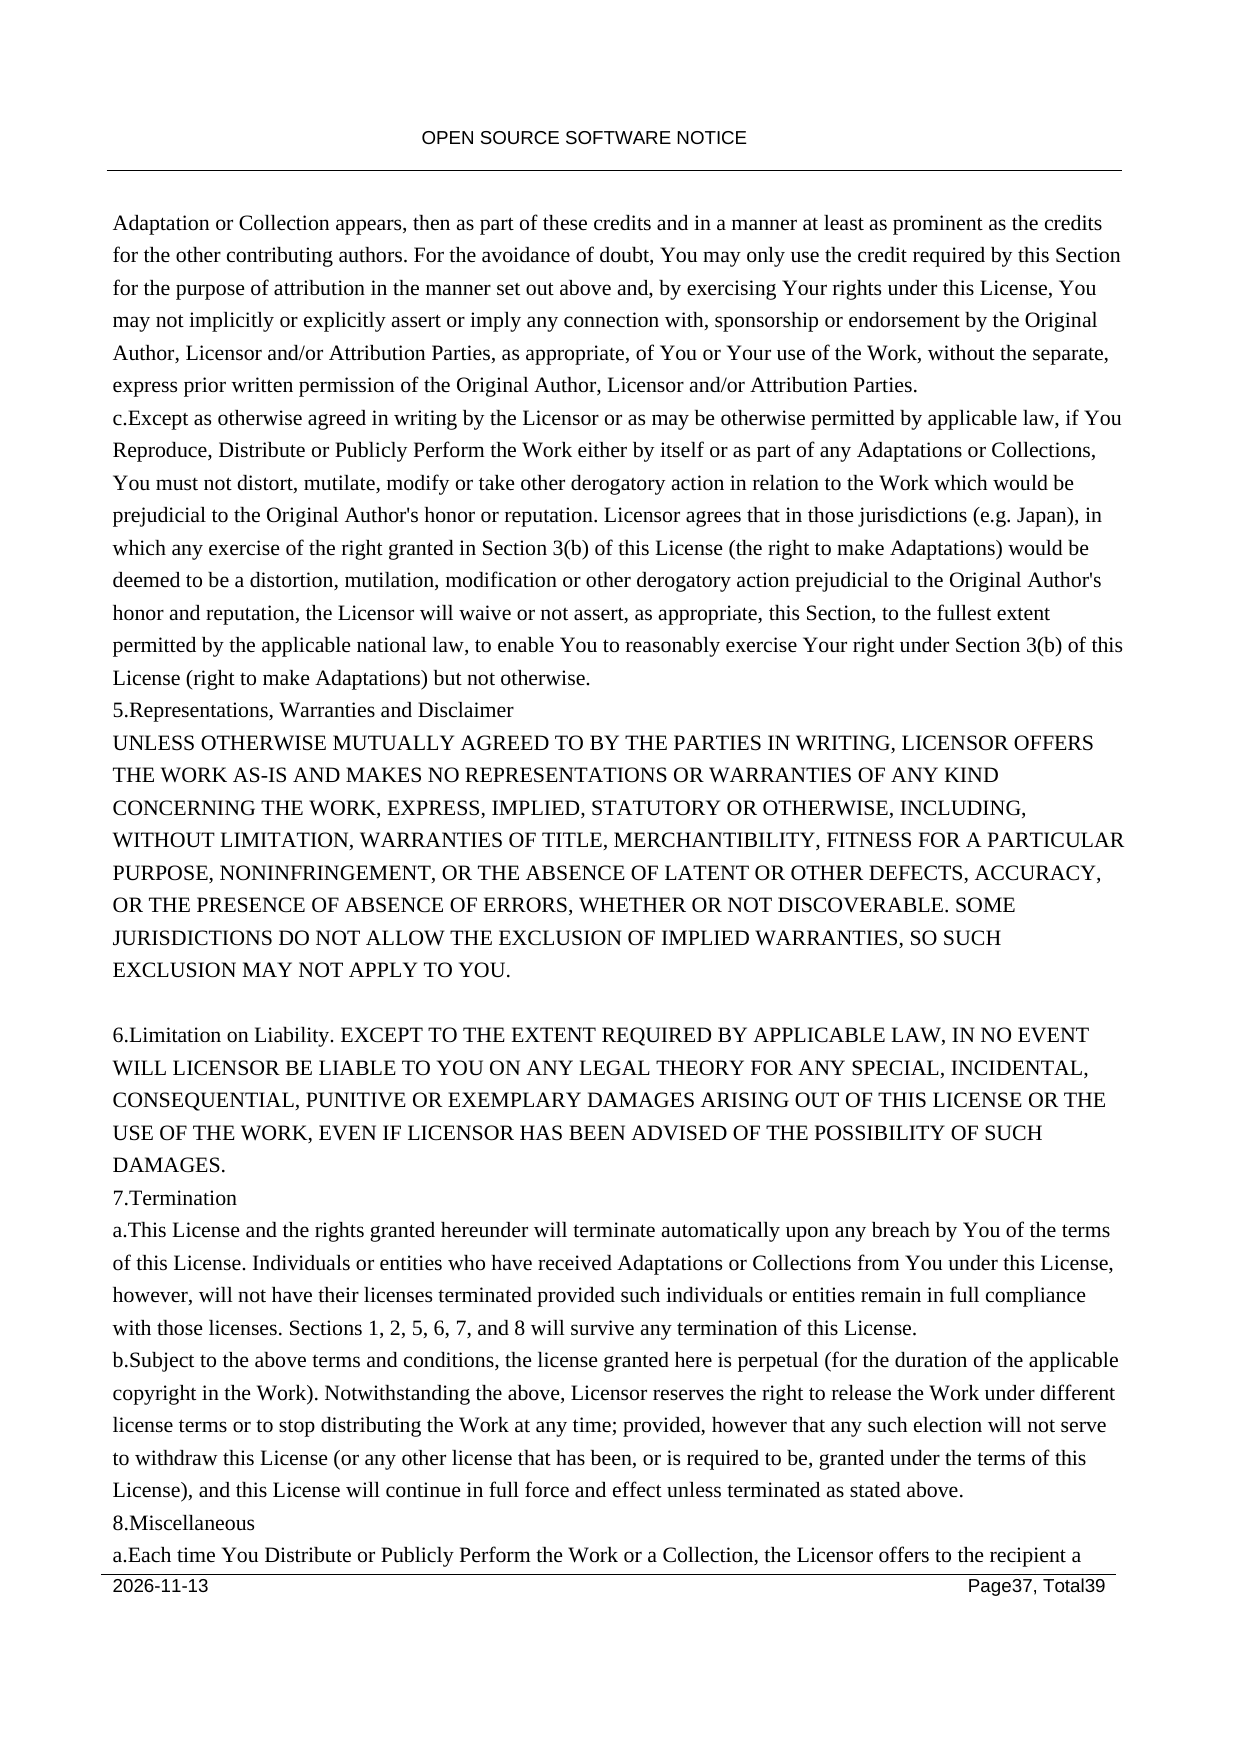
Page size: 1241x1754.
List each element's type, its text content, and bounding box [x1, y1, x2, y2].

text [112, 206, 1128, 401]
text c.Except as otherwise agreed in writing by the Licensor or as may be otherwise permitted by applicable law, if You Reproduce, Distribute or Publicly Perform the Work either by itself or as part of any Adaptations or Collections, You must not distort, mutilate, modify or take other derogatory action in relation to the Work which would be prejudicial to the Original Author's honor or reputation. Licensor agrees that in those jurisdictions (e.g. Japan), in which any exercise of the right granted in Section 3(b) of this License (the right to make Adaptations) would be deemed to be a distortion, mutilation, modification or other derogatory action prejudicial to the Original Author's honor and reputation, the Licensor will waive or not assert, as appropriate, this Section, to the fullest extent permitted by the applicable national law, to enable You to reasonably exercise Your right under Section 3(b) of this License (right to make Adaptations) but not otherwise. [112, 401, 1128, 694]
text UNLESS OTHERWISE MUTUALLY AGREED TO BY THE PARTIES IN WRITING, LICENSOR OFFERS THE WORK AS-IS AND MAKES NO REPRESENTATIONS OR WARRANTIES OF ANY KIND CONCERNING THE WORK, EXPRESS, IMPLIED, STATUTORY OR OTHERWISE, INCLUDING, WITHOUT LIMITATION, WARRANTIES OF TITLE, MERCHANTIBILITY, FITNESS FOR A PARTICULAR PURPOSE, NONINFRINGEMENT, OR THE ABSENCE OF LATENT OR OTHER DEFECTS, ACCURACY, OR THE PRESENCE OF ABSENCE OF ERRORS, WHETHER OR NOT DISCOVERABLE. SOME JURISDICTIONS DO NOT ALLOW THE EXCLUSION OF IMPLIED WARRANTIES, SO SUCH EXCLUSION MAY NOT APPLY TO YOU. [112, 726, 1128, 986]
text 8.Miscellaneous [112, 1506, 1128, 1539]
text 6.Limitation on Liability. EXCEPT TO THE EXTENT REQUIRED BY APPLICABLE LAW, IN NO EVENT WILL LICENSOR BE LIABLE TO YOU ON ANY LEGAL THEORY FOR ANY SPECIAL, INCIDENTAL, CONSEQUENTIAL, PUNITIVE OR EXEMPLARY DAMAGES ARISING OUT OF THIS LICENSE OR THE USE OF THE WORK, EVEN IF LICENSOR HAS BEEN ADVISED OF THE POSSIBILITY OF SUCH DAMAGES. [112, 1019, 1128, 1181]
text 7.Termination [112, 1181, 1128, 1214]
text b.Subject to the above terms and conditions, the license granted here is perpetual (for the duration of the applicable copyright in the Work). Notwithstanding the above, Licensor reserves the right to release the Work under different license terms or to stop distributing the Work at any time; provided, however that any such election will not serve to withdraw this License (or any other license that has been, or is required to be, granted under the terms of this License), and this License will continue in full force and effect unless terminated as stated above. [112, 1344, 1128, 1506]
text 5.Representations, Warranties and Disclaimer [112, 694, 1128, 726]
text a.This License and the rights granted hereunder will terminate automatically upon any breach by You of the terms of this License. Individuals or entities who have received Adaptations or Collections from You under this License, however, will not have their licenses terminated provided such individuals or entities remain in full compliance with those licenses. Sections 1, 2, 5, 6, 7, and 8 will survive any termination of this License. [112, 1214, 1128, 1344]
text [112, 1539, 1128, 1571]
